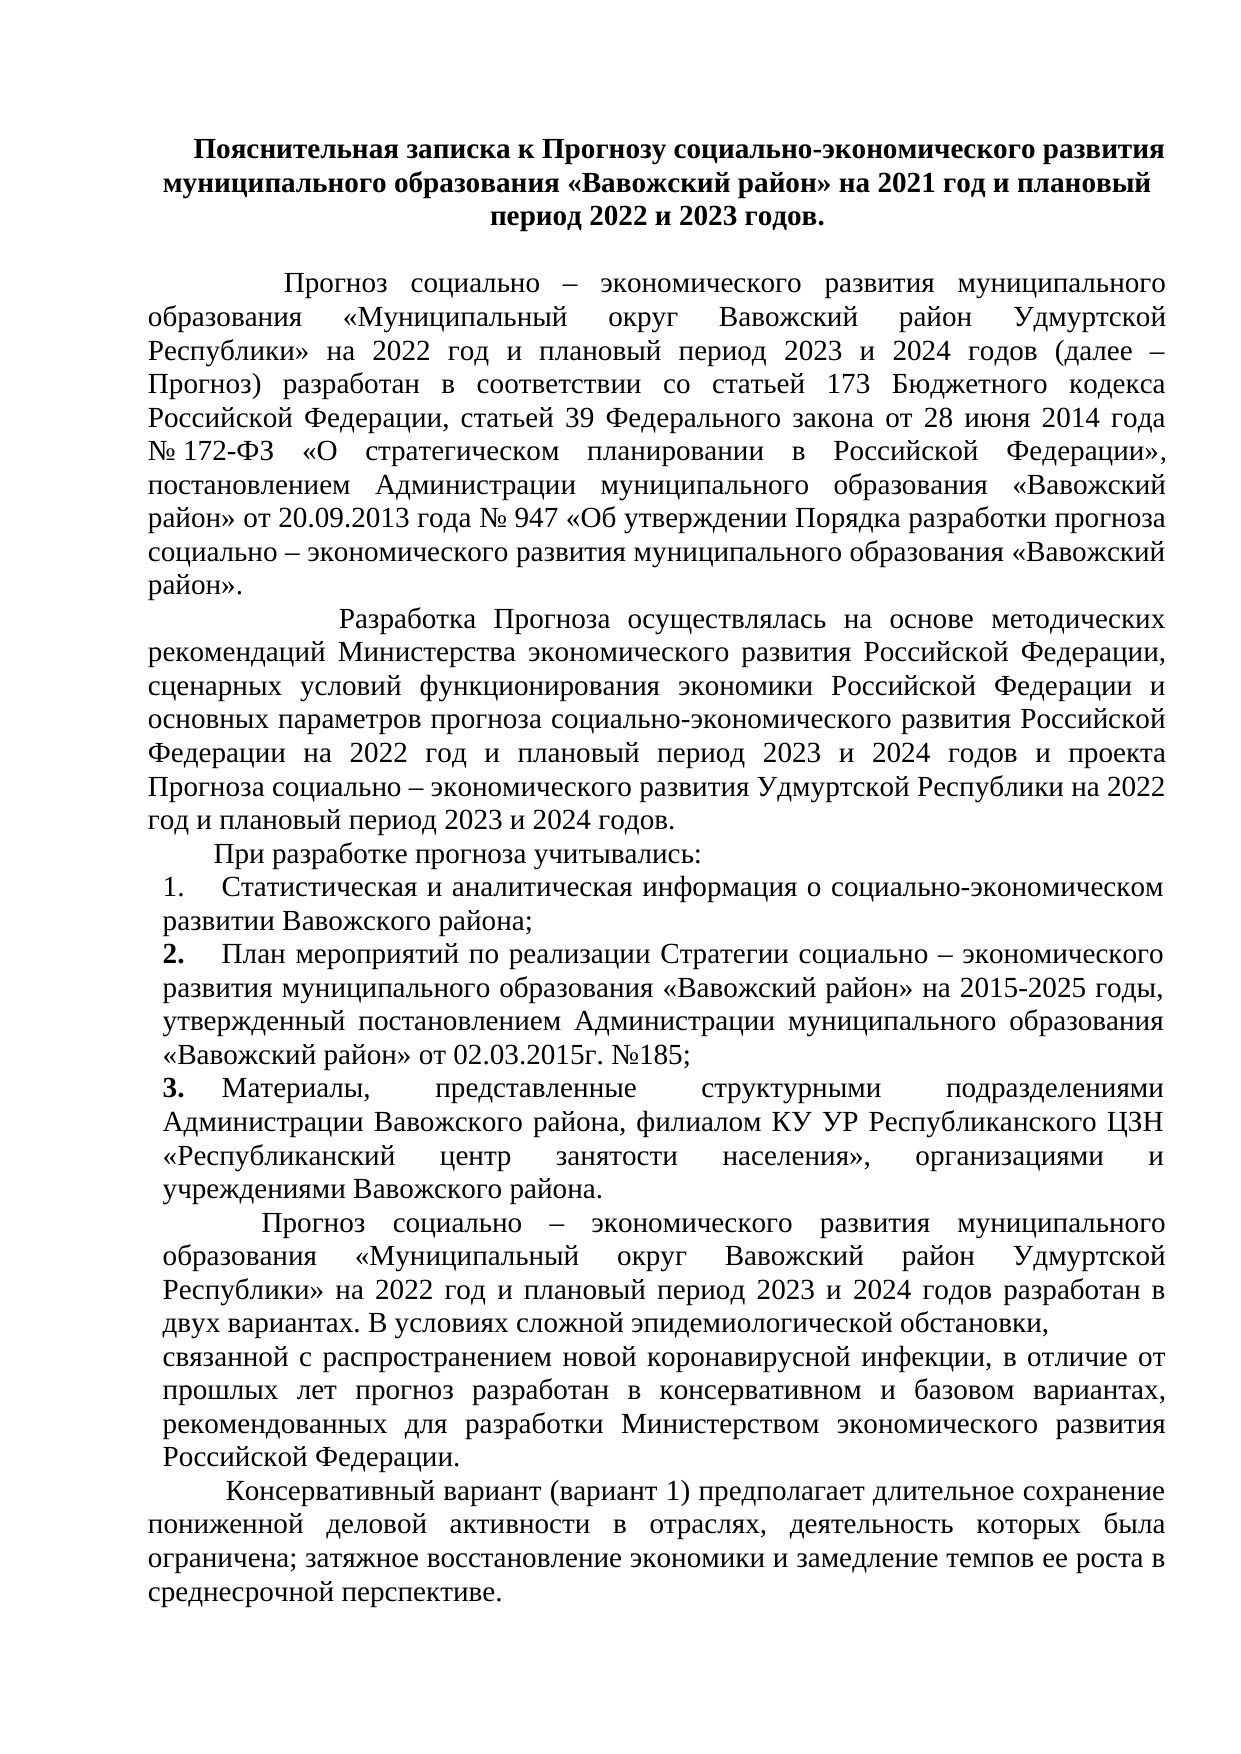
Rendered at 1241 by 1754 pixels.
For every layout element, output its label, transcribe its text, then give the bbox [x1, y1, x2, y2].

title Прогноз социально – экономического развития муниципального образования «Муниципальный округ Вавожский район Удмуртской Республики» на 2022 год и плановый период 2023 и 2024 годов (далее – Прогноз) разработан в соответствии со статьей 173 Бюджетного кодекса Российской Федерации, статьей 39 Федерального закона от 28 июня 2014 года № 172-ФЗ «О стратегическом планировании в Российской Федерации», постановлением Администрации муниципального образования «Вавожский район» от 20.09.2013 года № 947 «Об утверждении Порядка разработки прогноза социально – экономического развития муниципального образования «Вавожский район». [148, 266, 1167, 601]
list План мероприятий по реализации Стратегии социально – экономического развития муниципального образования «Вавожский район» на 2015-2025 годы, утвержденный постановлением Администрации муниципального образования «Вавожский район» от 02.03.2015г. №185; [162, 936, 1164, 1071]
list Статистическая и аналитическая информация о социально-экономическом развитии Вавожского района; [162, 869, 1164, 936]
title связанной с распространением новой коронавирусной инфекции, в отличие от прошлых лет прогноз разработан в консервативном и базовом вариантах, рекомендованных для разработки Министерством экономического развития Российской Федерации. [162, 1339, 1167, 1473]
title Консервативный вариант (вариант 1) предполагает длительное сохранение пониженной деловой активности в отраслях, деятельность которых была ограничена; затяжное восстановление экономики и замедление темпов ее роста в среднесрочной перспективе. [148, 1473, 1167, 1607]
title При разработке прогноза учитывались: [148, 836, 1167, 869]
list Материалы, представленные структурными подразделениями Администрации Вавожского района, филиалом КУ УР Республиканского ЦЗН «Республиканский центр занятости населения», организациями и учреждениями Вавожского района. [162, 1071, 1164, 1205]
title Разработка Прогноза осуществлялась на основе методических рекомендаций Министерства экономического развития Российской Федерации, сценарных условий функционирования экономики Российской Федерации и основных параметров прогноза социально-экономического развития Российской Федерации на 2022 год и плановый период 2023 и 2024 годов и проекта Прогноза социально – экономического развития Удмуртской Республики на 2022 год и плановый период 2023 и 2024 годов. [148, 601, 1167, 836]
title Прогноз социально – экономического развития муниципального образования «Муниципальный округ Вавожский район Удмуртской Республики» на 2022 год и плановый период 2023 и 2024 годов разработан в двух вариантах. В условиях сложной эпидемиологической обстановки, [162, 1205, 1167, 1339]
title Пояснительная записка к Прогнозу социально-экономического развития муниципального образования «Вавожский район» на 2021 год и плановый период 2022 и 2023 годов. [148, 131, 1167, 232]
